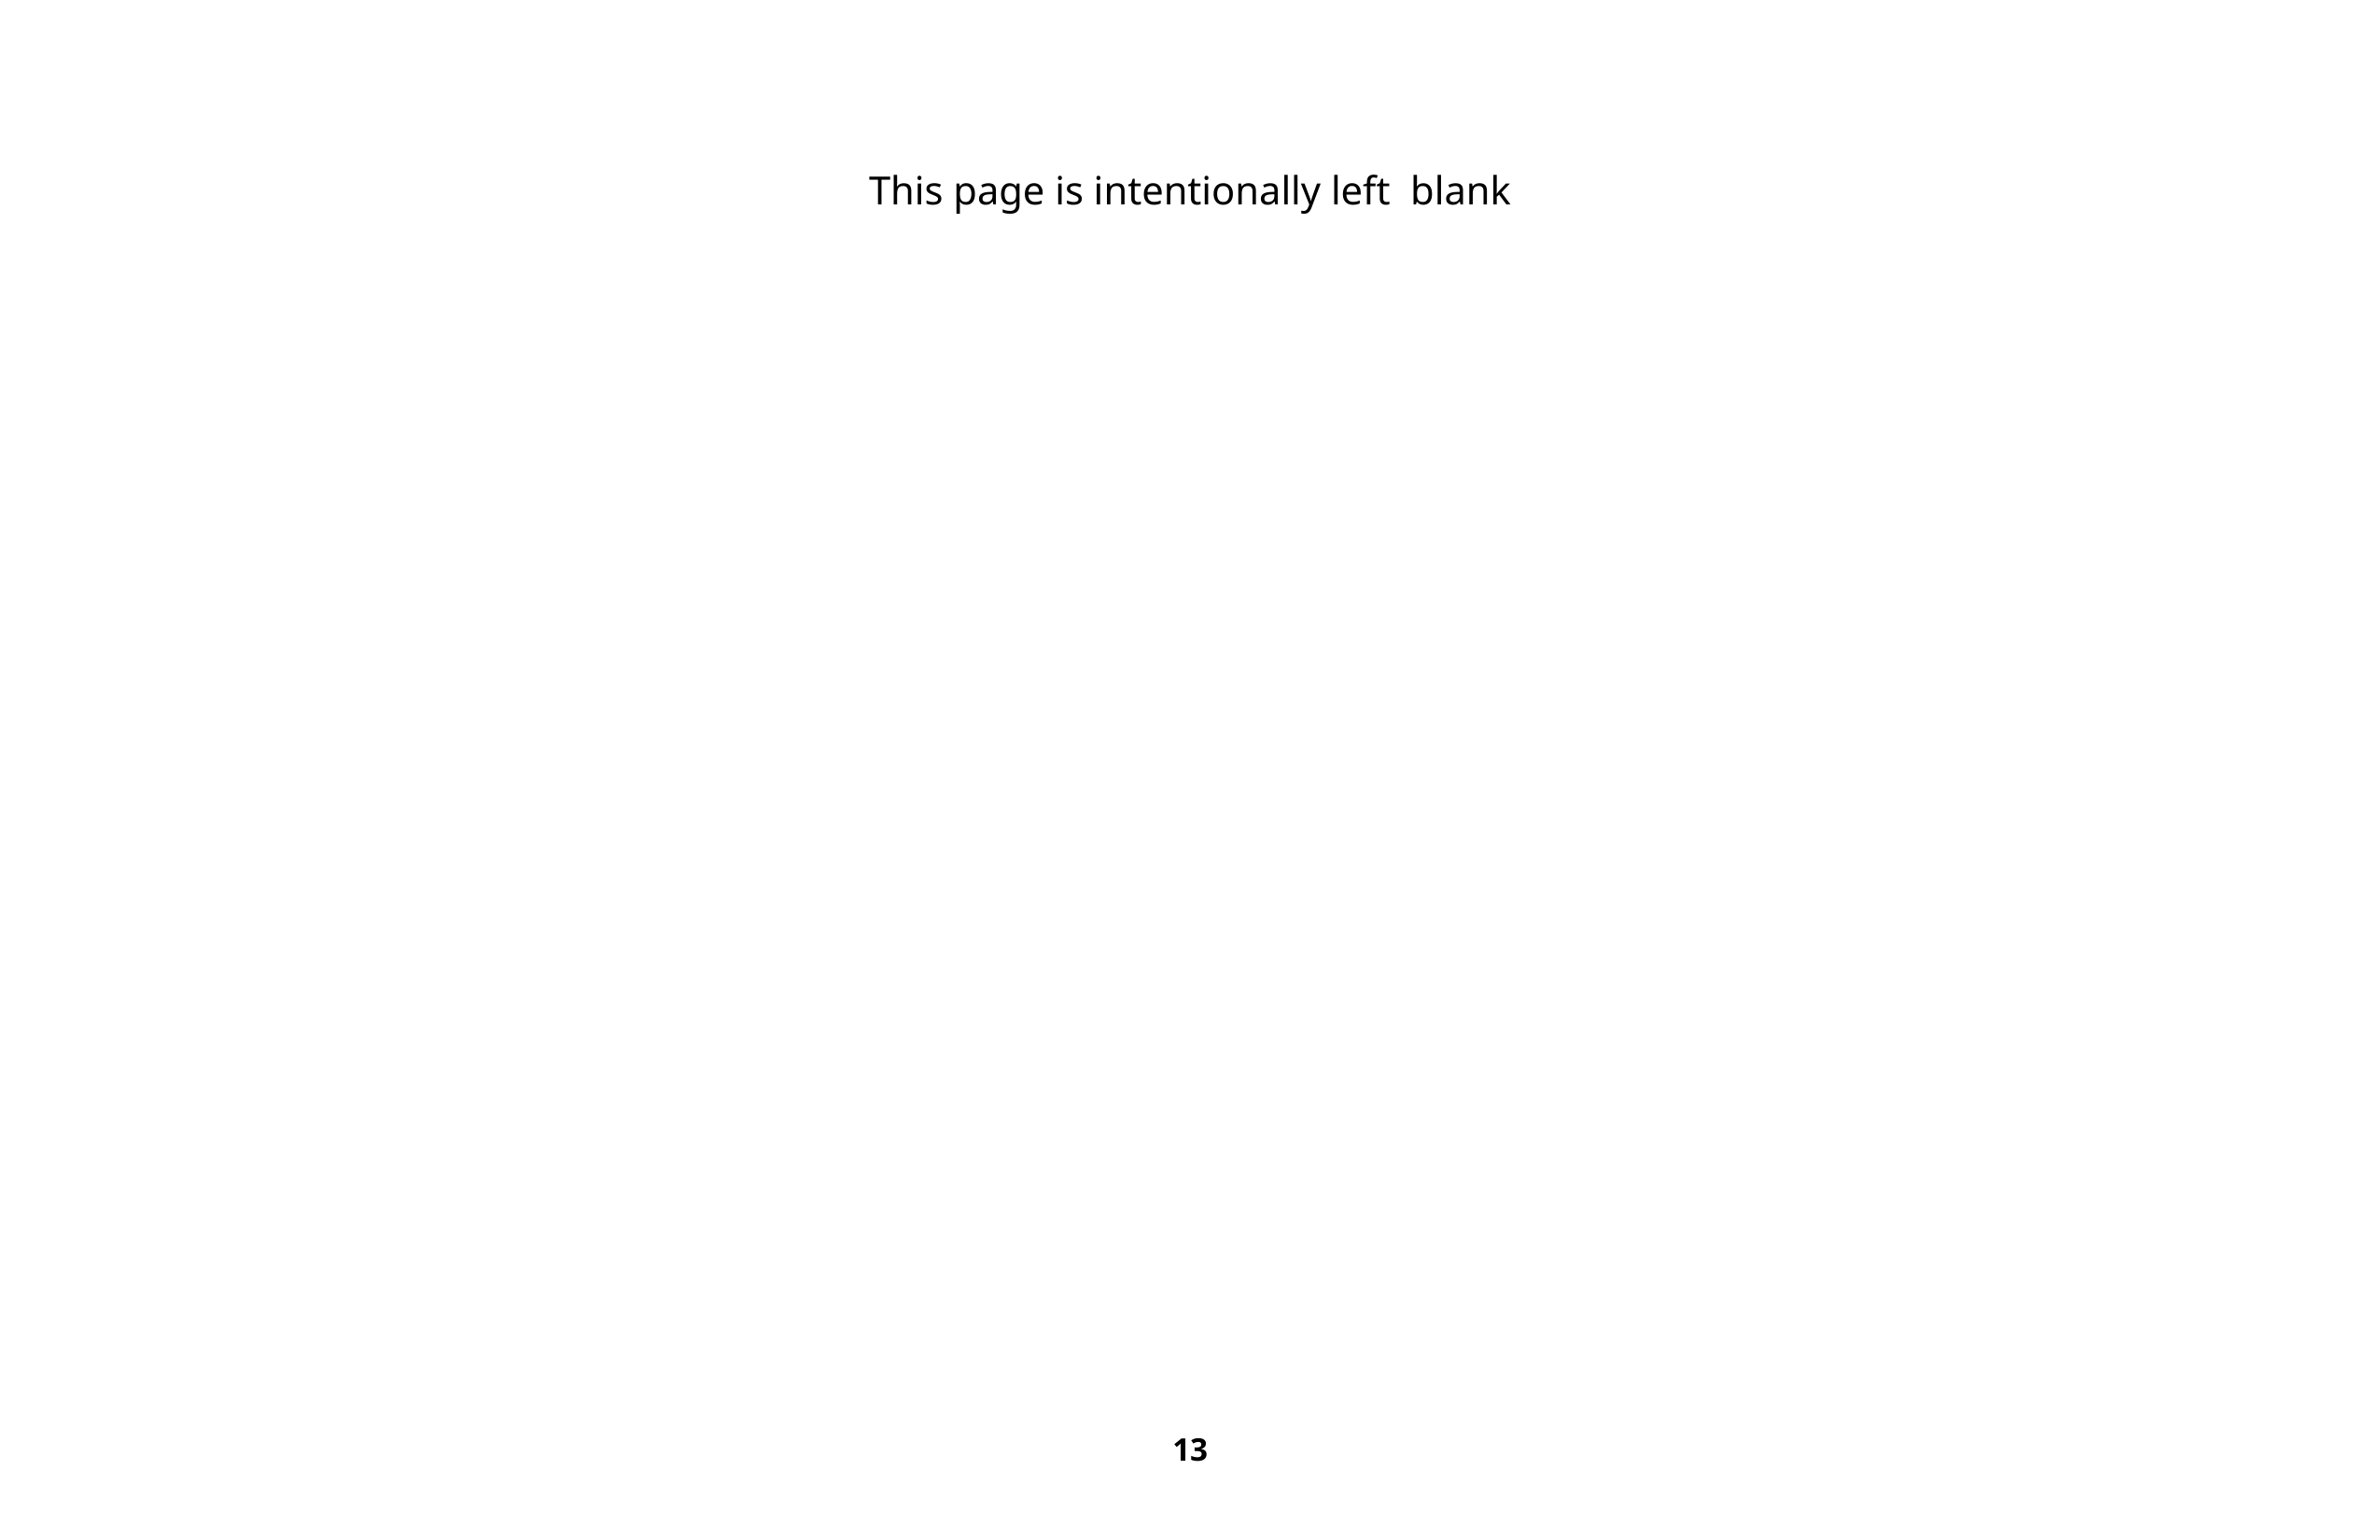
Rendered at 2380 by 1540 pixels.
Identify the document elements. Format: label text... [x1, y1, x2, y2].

text This page is intentionally left blank [140, 163, 2240, 217]
